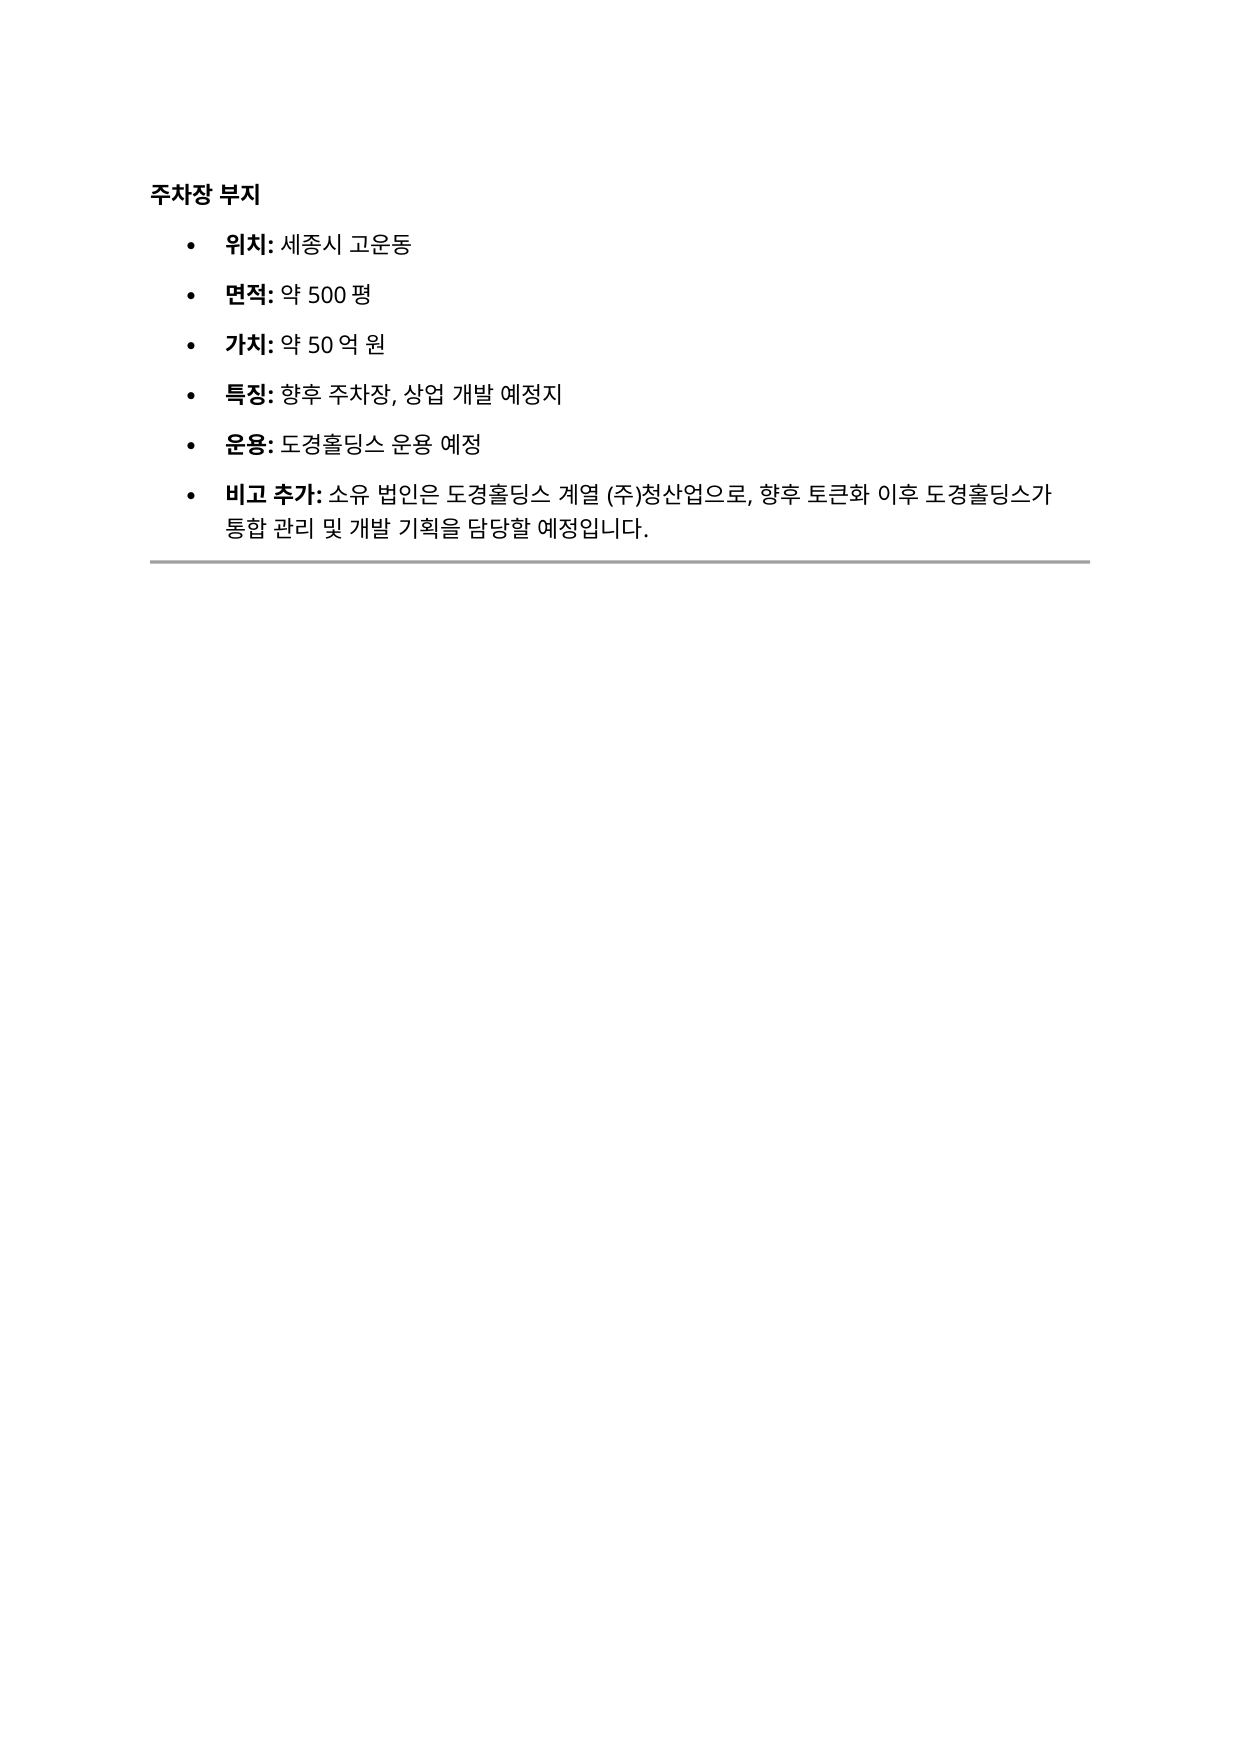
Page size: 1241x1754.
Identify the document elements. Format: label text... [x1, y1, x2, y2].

list 특징: 향후 주차장, 상업 개발 예정지 [187, 377, 1090, 410]
list 비고 추가: 소유 법인은 도경홀딩스 계열 (주)청산업으로, 향후 토큰화 이후 도경홀딩스가 통합 관리 및 개발 기획을 담당할 예정입니다. [187, 477, 1090, 544]
list 운용: 도경홀딩스 운용 예정 [187, 427, 1090, 460]
text 주차장 부지 [150, 177, 1090, 210]
list 면적: 약 500평 [187, 277, 1090, 310]
list 가치: 약 50억 원 [187, 327, 1090, 360]
list 위치: 세종시 고운동 [187, 227, 1090, 260]
